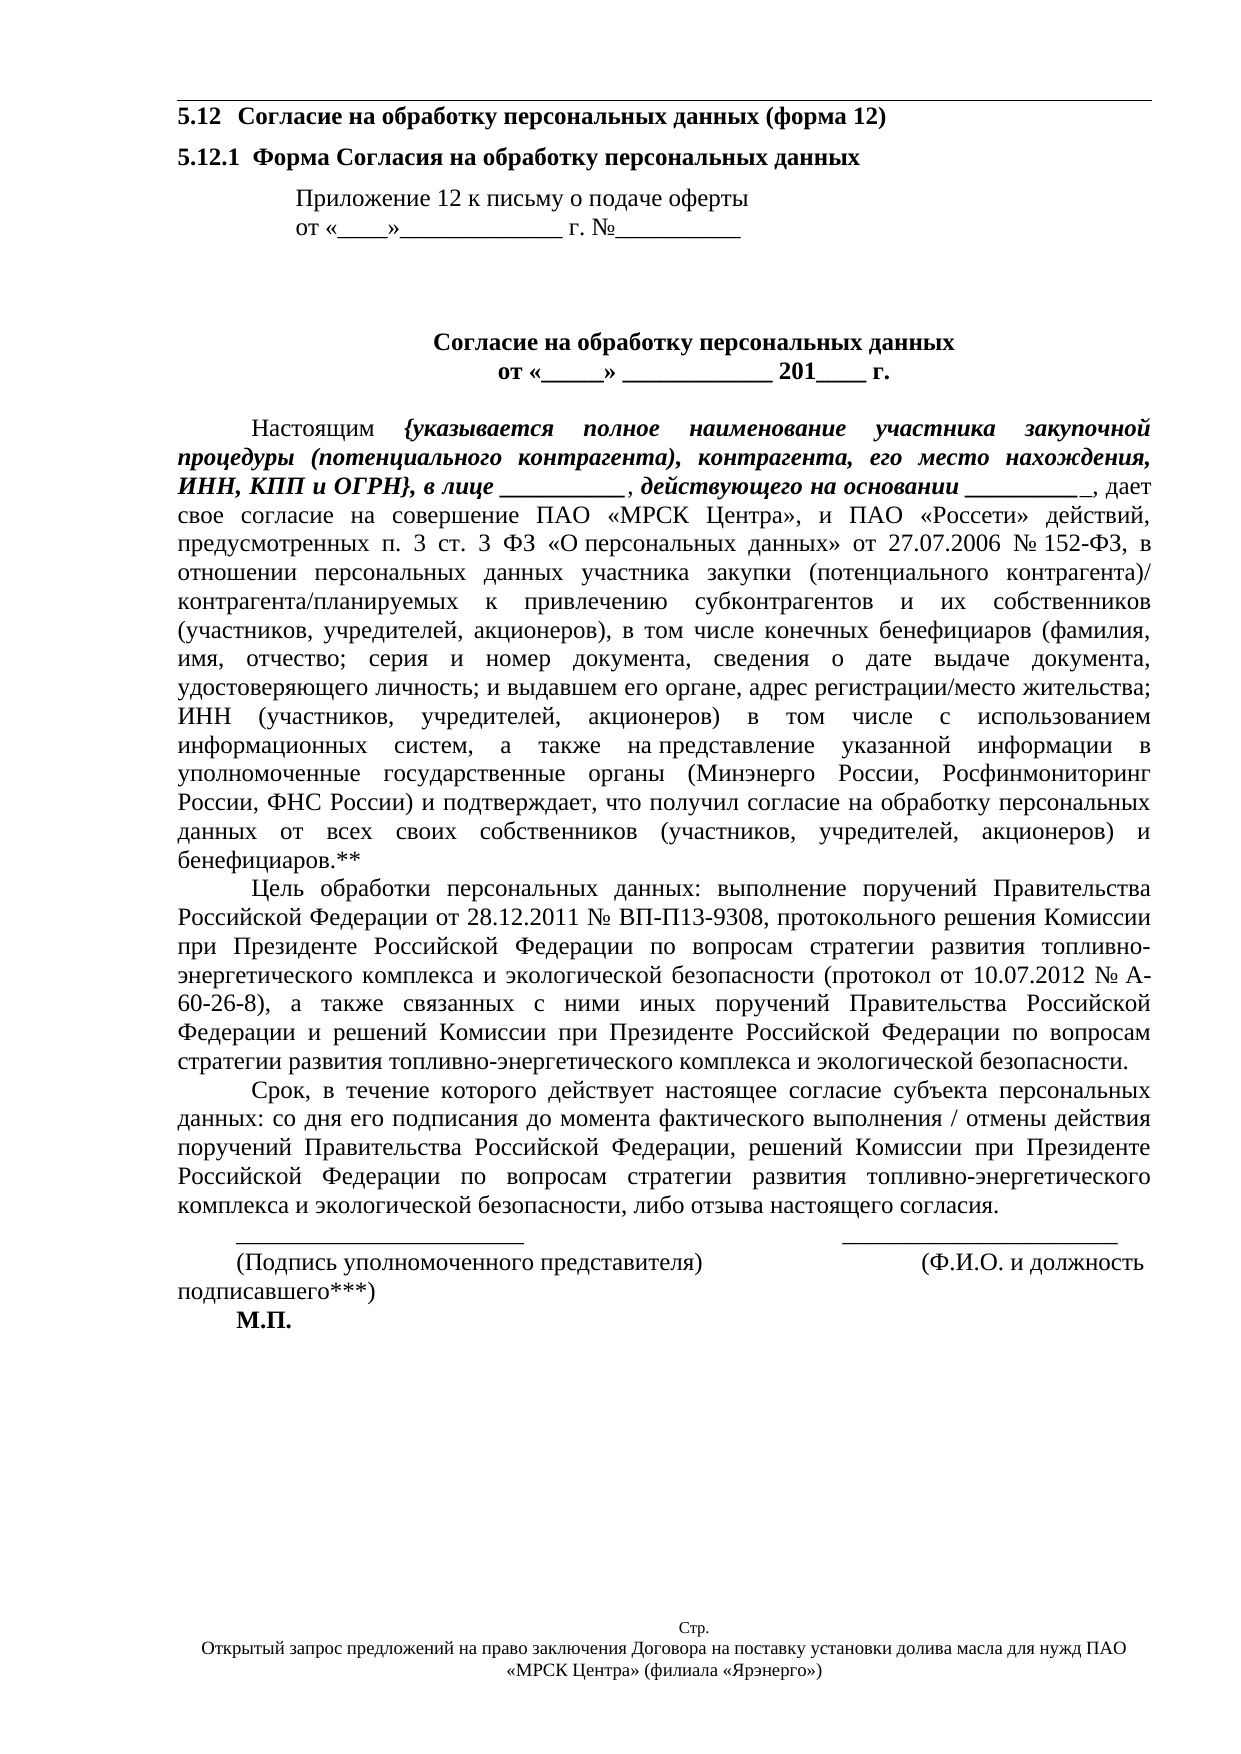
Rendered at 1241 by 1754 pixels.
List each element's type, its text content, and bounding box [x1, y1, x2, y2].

subtitle Согласие на обработку персональных данных (форма 12) [177, 101, 1152, 130]
text Срок, в течение которого действует настоящее согласие субъекта персональных данных: со дня его подписания до момента фактического выполнения / отмены действия поручений Правительства Российской Федерации, решений Комиссии при Президенте Российской Федерации по вопросам стратегии развития топливно-энергетического комплекса и экологической безопасности, либо отзыва настоящего согласия. [177, 1075, 1152, 1218]
text Настоящим {указывается полное наименование участника закупочной процедуры (потенциального контрагента), контрагента, его место нахождения, ИНН, КПП и ОГРН}, в лице __________, действующего на основании __________, дает свое согласие на совершение ПАО «МРСК Центра», и ПАО «Россети» действий, предусмотренных п. 3 ст. 3 ФЗ «О персональных данных» от 27.07.2006 № 152-ФЗ, в отношении персональных данных участника закупки (потенциального контрагента)/ контрагента/планируемых к привлечению субконтрагентов и их собственников (участников, учредителей, акционеров), в том числе конечных бенефициаров (фамилия, имя, отчество; серия и номер документа, сведения о дате выдаче документа, удостоверяющего личность; и выдавшем его органе, адрес регистрации/место жительства; ИНН (участников, учредителей, акционеров) в том числе с использованием информационных систем, а также на представление указанной информации в уполномоченные государственные органы (Минэнерго России, Росфинмониторинг России, ФНС России) и подтверждает, что получил согласие на обработку персональных данных от всех своих собственников (участников, учредителей, акционеров) и бенефициаров.** [177, 413, 1152, 873]
text Приложение 12 к письму о подаче оферты от «____»_____________ г. №__________ [295, 183, 1152, 241]
subtitle Форма Согласия на обработку персональных данных [177, 142, 1152, 171]
text М.П. [177, 1305, 1152, 1333]
text _______________________ ______________________ [177, 1218, 1152, 1247]
text от «_____» ____________ 201____ г. [177, 356, 1152, 385]
text (Подпись уполномоченного представителя) (Ф.И.О. и должность подписавшего***) [177, 1247, 1152, 1305]
text Согласие на обработку персональных данных [177, 327, 1152, 356]
text Цель обработки персональных данных: выполнение поручений Правительства Российской Федерации от 28.12.2011 № ВП-П13-9308, протокольного решения Комиссии при Президенте Российской Федерации по вопросам стратегии развития топливно-энергетического комплекса и экологической безопасности (протокол от 10.07.2012 № А-60-26-8), а также связанных с ними иных поручений Правительства Российской Федерации и решений Комиссии при Президенте Российской Федерации по вопросам стратегии развития топливно-энергетического комплекса и экологической безопасности. [177, 873, 1152, 1075]
